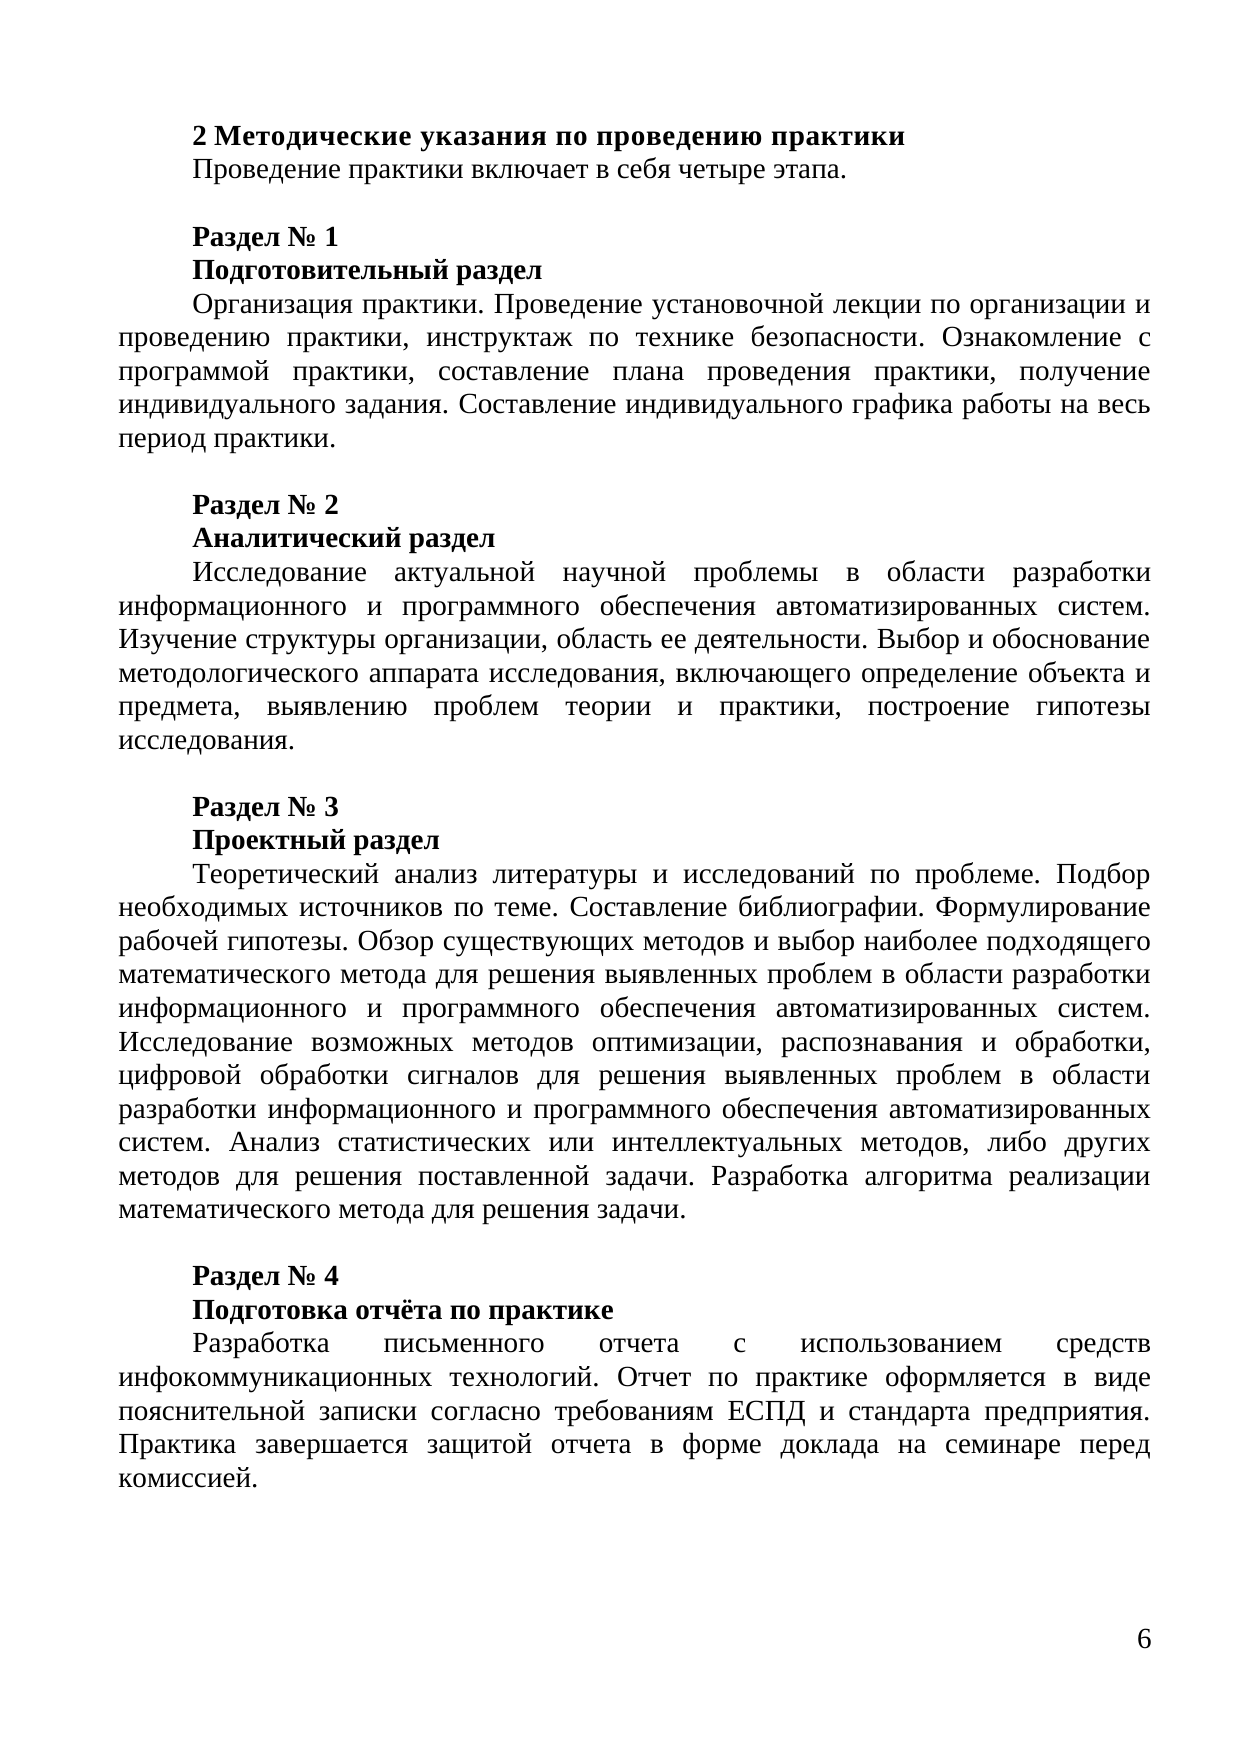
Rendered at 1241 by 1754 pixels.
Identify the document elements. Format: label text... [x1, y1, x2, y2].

text Теоретический анализ литературы и исследований по проблеме. Подбор необходимых источников по теме. Составление библиографии. Формулирование рабочей гипотезы. Обзор существующих методов и выбор наиболее подходящего математического метода для решения выявленных проблем в области разработки информационного и программного обеспечения автоматизированных систем. Исследование возможных методов оптимизации, распознавания и обработки, цифровой обработки сигналов для решения выявленных проблем в области разработки информационного и программного обеспечения автоматизированных систем. Анализ статистических или интеллектуальных методов, либо других методов для решения поставленной задачи. Разработка алгоритма реализации математического метода для решения задачи. [118, 856, 1152, 1225]
text 2 Методические указания по проведению практики [118, 118, 1152, 152]
text Раздел № 4 [118, 1258, 1152, 1292]
text Аналитический раздел [118, 521, 1152, 554]
text Раздел № 2 [118, 487, 1152, 521]
list Разработка письменного отчета с использованием средств инфокоммуникационных технологий. Отчет по практике оформляется в виде пояснительной записки согласно требованиям ЕСПД и стандарта предприятия. Практика завершается защитой отчета в форме доклада на семинаре перед комиссией. [118, 1326, 1152, 1493]
text Раздел № 1 [118, 219, 1152, 252]
text Проектный раздел [118, 822, 1152, 856]
text Организация практики. Проведение установочной лекции по организации и проведению практики, инструктаж по технике безопасности. Ознакомление с программой практики, составление плана проведения практики, получение индивидуального задания. Составление индивидуального графика работы на весь период практики. [118, 286, 1152, 453]
text Подготовительный раздел [118, 252, 1152, 286]
text Раздел № 3 [118, 789, 1152, 822]
text Исследование актуальной научной проблемы в области разработки информационного и программного обеспечения автоматизированных систем. Изучение структуры организации, область ее деятельности. Выбор и обоснование методологического аппарата исследования, включающего определение объекта и предмета, выявлению проблем теории и практики, построение гипотезы исследования. [118, 554, 1152, 755]
text Подготовка отчёта по практике [118, 1292, 1152, 1326]
text Проведение практики включает в себя четыре этапа. [118, 152, 1152, 185]
